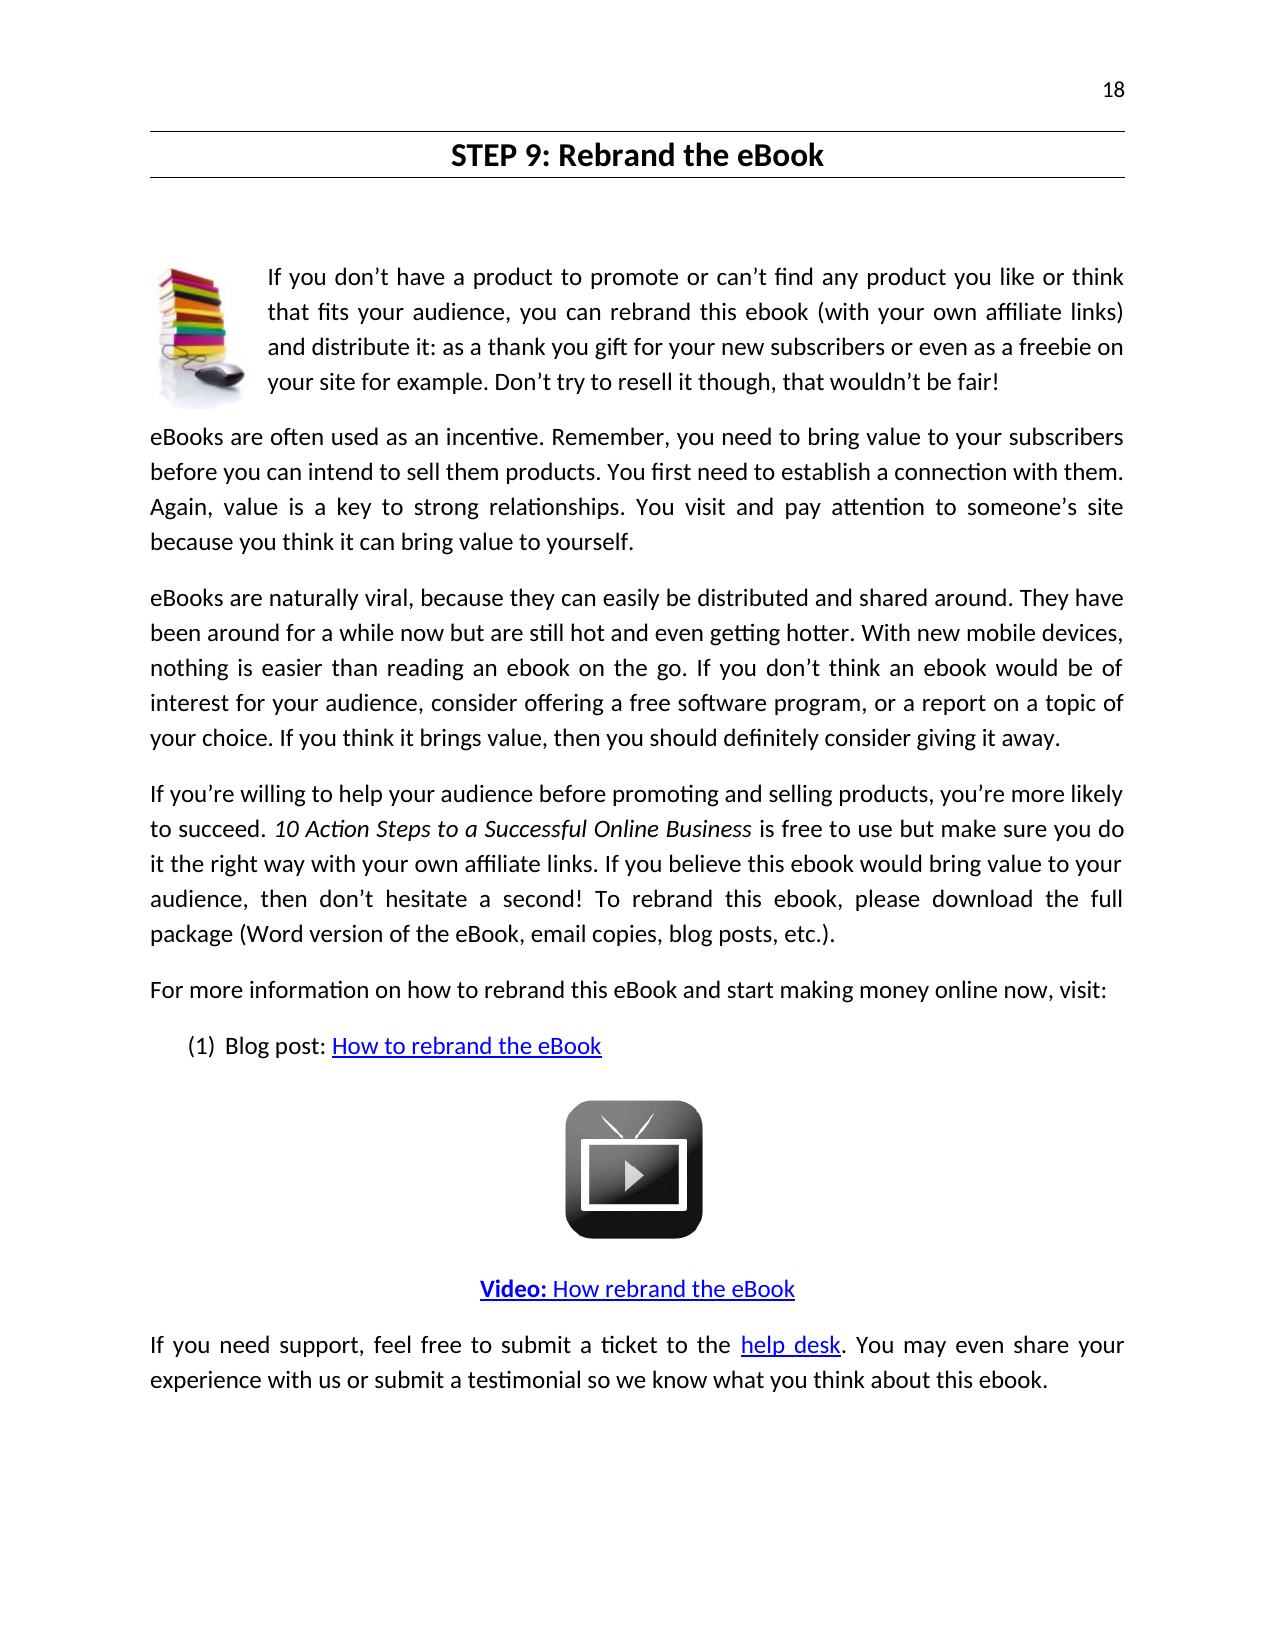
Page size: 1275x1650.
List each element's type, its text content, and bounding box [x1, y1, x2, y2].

picture [153, 262, 249, 409]
list Blog post: How to rebrand the eBook [187, 1030, 1125, 1060]
text For more information on how to rebrand this eBook and start making money online now, visit: [150, 974, 1125, 1004]
picture [555, 1085, 720, 1249]
text If you don’t have a product to promote or can’t find any product you like or think that fits your audience, you can rebrand this ebook (with your own affiliate links) and distribute it: as a thank you gift for your new subscribers or even as a freebie on your site for example. Don’t try to resell it though, that wouldn’t be fair! [150, 261, 1125, 396]
text If you need support, feel free to submit a ticket to the help desk. You may even share your experience with us or submit a testimonial so we know what you think about this ebook. [150, 1329, 1125, 1394]
text STEP 9: Rebrand the eBook [150, 132, 1125, 177]
text eBooks are naturally viral, because they can easily be distributed and shared around. They have been around for a while now but are still hot and even getting hotter. With new mobile devices, nothing is easier than reading an ebook on the go. If you don’t think an ebook would be of interest for your audience, consider offering a free software program, or a report on a topic of your choice. If you think it brings value, then you should definitely consider giving it away. [150, 582, 1125, 753]
text eBooks are often used as an incentive. Remember, you need to bring value to your subscribers before you can intend to sell them products. You first need to establish a connection with them. Again, value is a key to strong relationships. You visit and pay attention to someone’s site because you think it can bring value to yourself. [150, 422, 1125, 557]
text Video: How rebrand the eBook [150, 1273, 1125, 1304]
text If you’re willing to help your audience before promoting and selling products, you’re more likely to succeed. 10 Action Steps to a Successful Online Business is free to use but make sure you do it the right way with your own affiliate links. If you believe this ebook would bring value to your audience, then don’t hesitate a second! To rebrand this ebook, please download the full package (Word version of the eBook, email copies, blog posts, etc.). [150, 778, 1125, 949]
